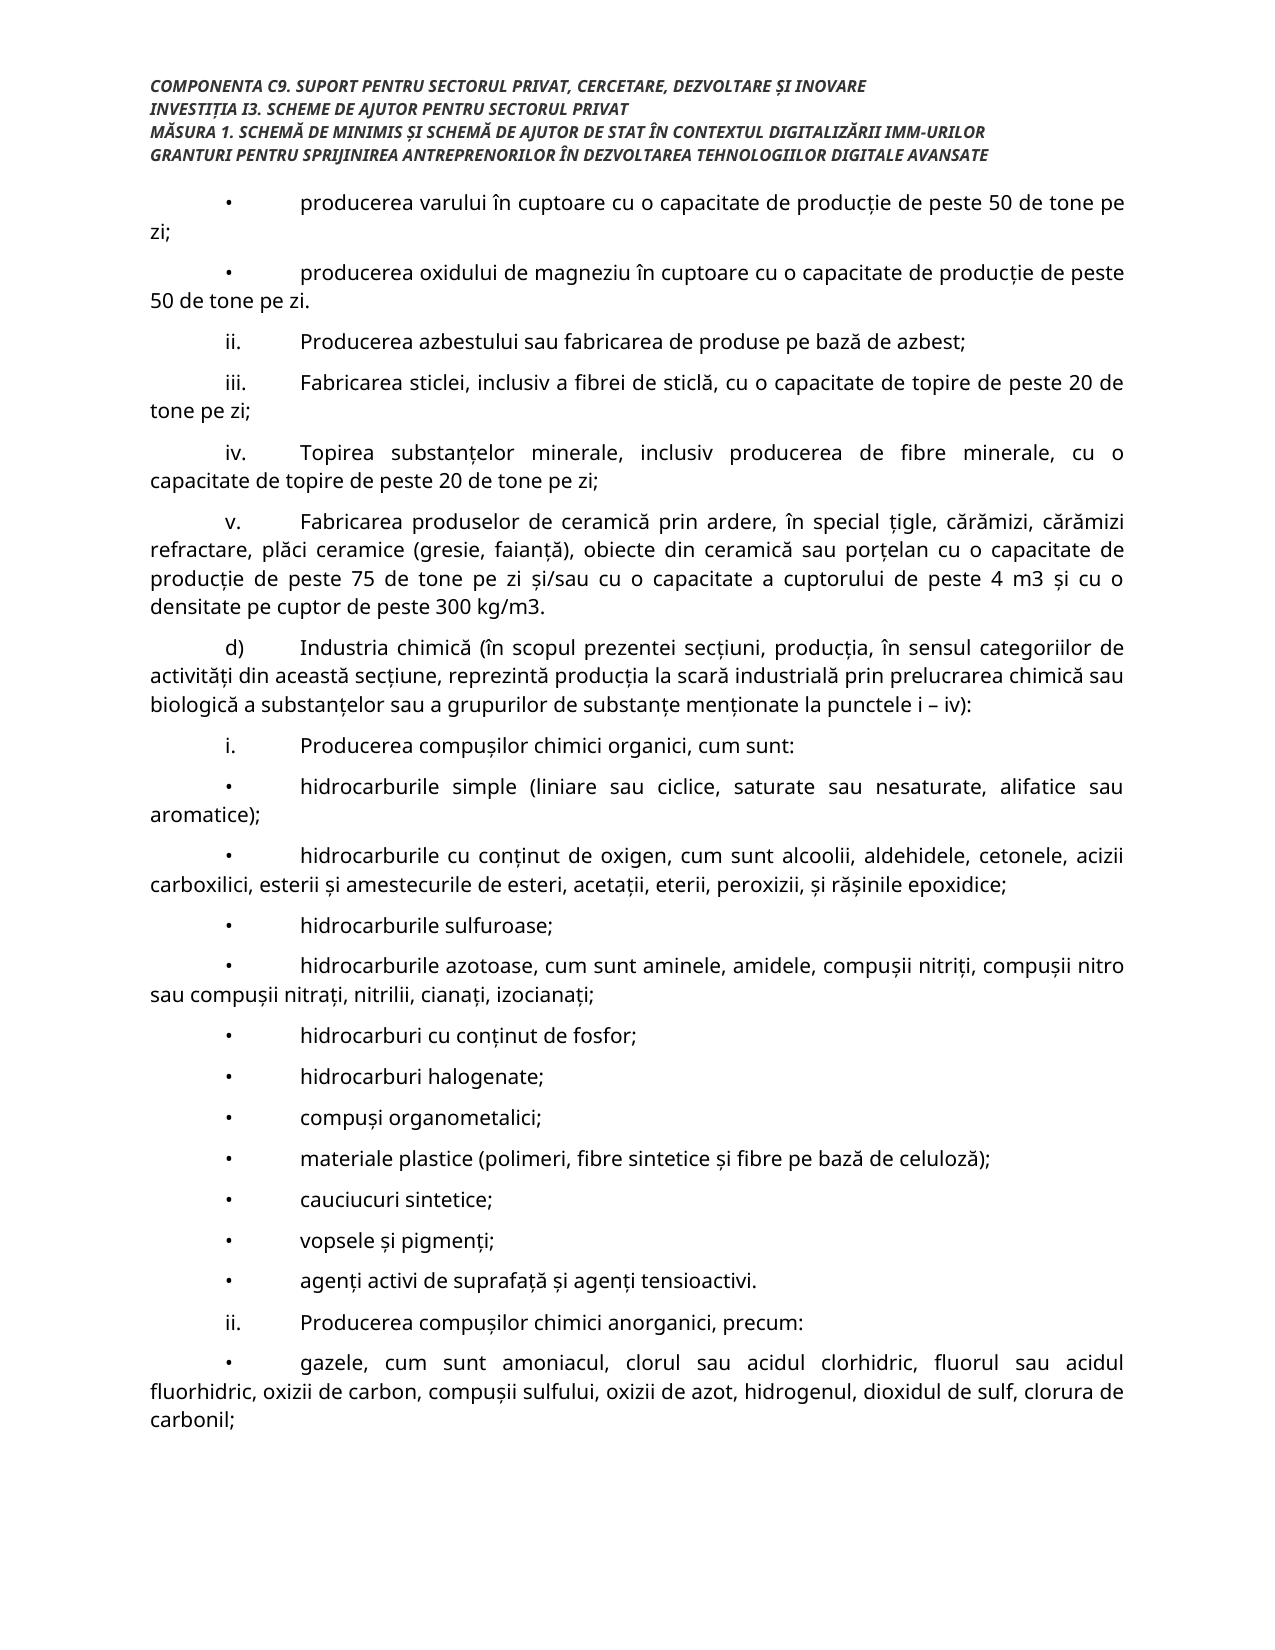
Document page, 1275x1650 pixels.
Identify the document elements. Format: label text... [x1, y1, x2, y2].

text • vopsele și pigmenți; [150, 1226, 1125, 1254]
text d) Industria chimică (în scopul prezentei secțiuni, producția, în sensul categoriilor de activități din această secțiune, reprezintă producția la scară industrială prin prelucrarea chimică sau biologică a substanțelor sau a grupurilor de substanțe menționate la punctele i – iv): [150, 633, 1125, 718]
text • compuși organometalici; [150, 1103, 1125, 1131]
text i. Producerea compușilor chimici organici, cum sunt: [150, 731, 1125, 759]
text • hidrocarburile sulfuroase; [150, 911, 1125, 939]
text • gazele, cum sunt amoniacul, clorul sau acidul clorhidric, fluorul sau acidul fluorhidric, oxizii de carbon, compușii sulfului, oxizii de azot, hidrogenul, dioxidul de sulf, clorura de carbonil; [150, 1348, 1125, 1434]
text • hidrocarburi cu conținut de fosfor; [150, 1021, 1125, 1049]
text • producerea oxidului de magneziu în cuptoare cu o capacitate de producție de peste 50 de tone pe zi. [150, 258, 1125, 315]
text • hidrocarburile simple (liniare sau ciclice, saturate sau nesaturate, alifatice sau aromatice); [150, 772, 1125, 829]
text iii. Fabricarea sticlei, inclusiv a fibrei de sticlă, cu o capacitate de topire de peste 20 de tone pe zi; [150, 368, 1125, 425]
text • hidrocarburi halogenate; [150, 1062, 1125, 1090]
text • cauciucuri sintetice; [150, 1185, 1125, 1213]
text iv. Topirea substanțelor minerale, inclusiv producerea de fibre minerale, cu o capacitate de topire de peste 20 de tone pe zi; [150, 438, 1125, 494]
text v. Fabricarea produselor de ceramică prin ardere, în special țigle, cărămizi, cărămizi refractare, plăci ceramice (gresie, faianță), obiecte din ceramică sau porțelan cu o capacitate de producție de peste 75 de tone pe zi și/sau cu o capacitate a cuptorului de peste 4 m3 și cu o densitate pe cuptor de peste 300 kg/m3. [150, 507, 1125, 621]
text • materiale plastice (polimeri, fibre sintetice și fibre pe bază de celuloză); [150, 1144, 1125, 1172]
text • hidrocarburile azotoase, cum sunt aminele, amidele, compușii nitriți, compușii nitro sau compușii nitrați, nitrilii, cianați, izocianați; [150, 952, 1125, 1008]
text • agenți activi de suprafață și agenți tensioactivi. [150, 1267, 1125, 1295]
text • hidrocarburile cu conținut de oxigen, cum sunt alcoolii, aldehidele, cetonele, acizii carboxilici, esterii și amestecurile de esteri, acetații, eterii, peroxizii, și rășinile epoxidice; [150, 841, 1125, 898]
text ii. Producerea compușilor chimici anorganici, precum: [150, 1308, 1125, 1336]
text ii. Producerea azbestului sau fabricarea de produse pe bază de azbest; [150, 327, 1125, 356]
text • producerea varului în cuptoare cu o capacitate de producție de peste 50 de tone pe zi; [150, 188, 1125, 245]
